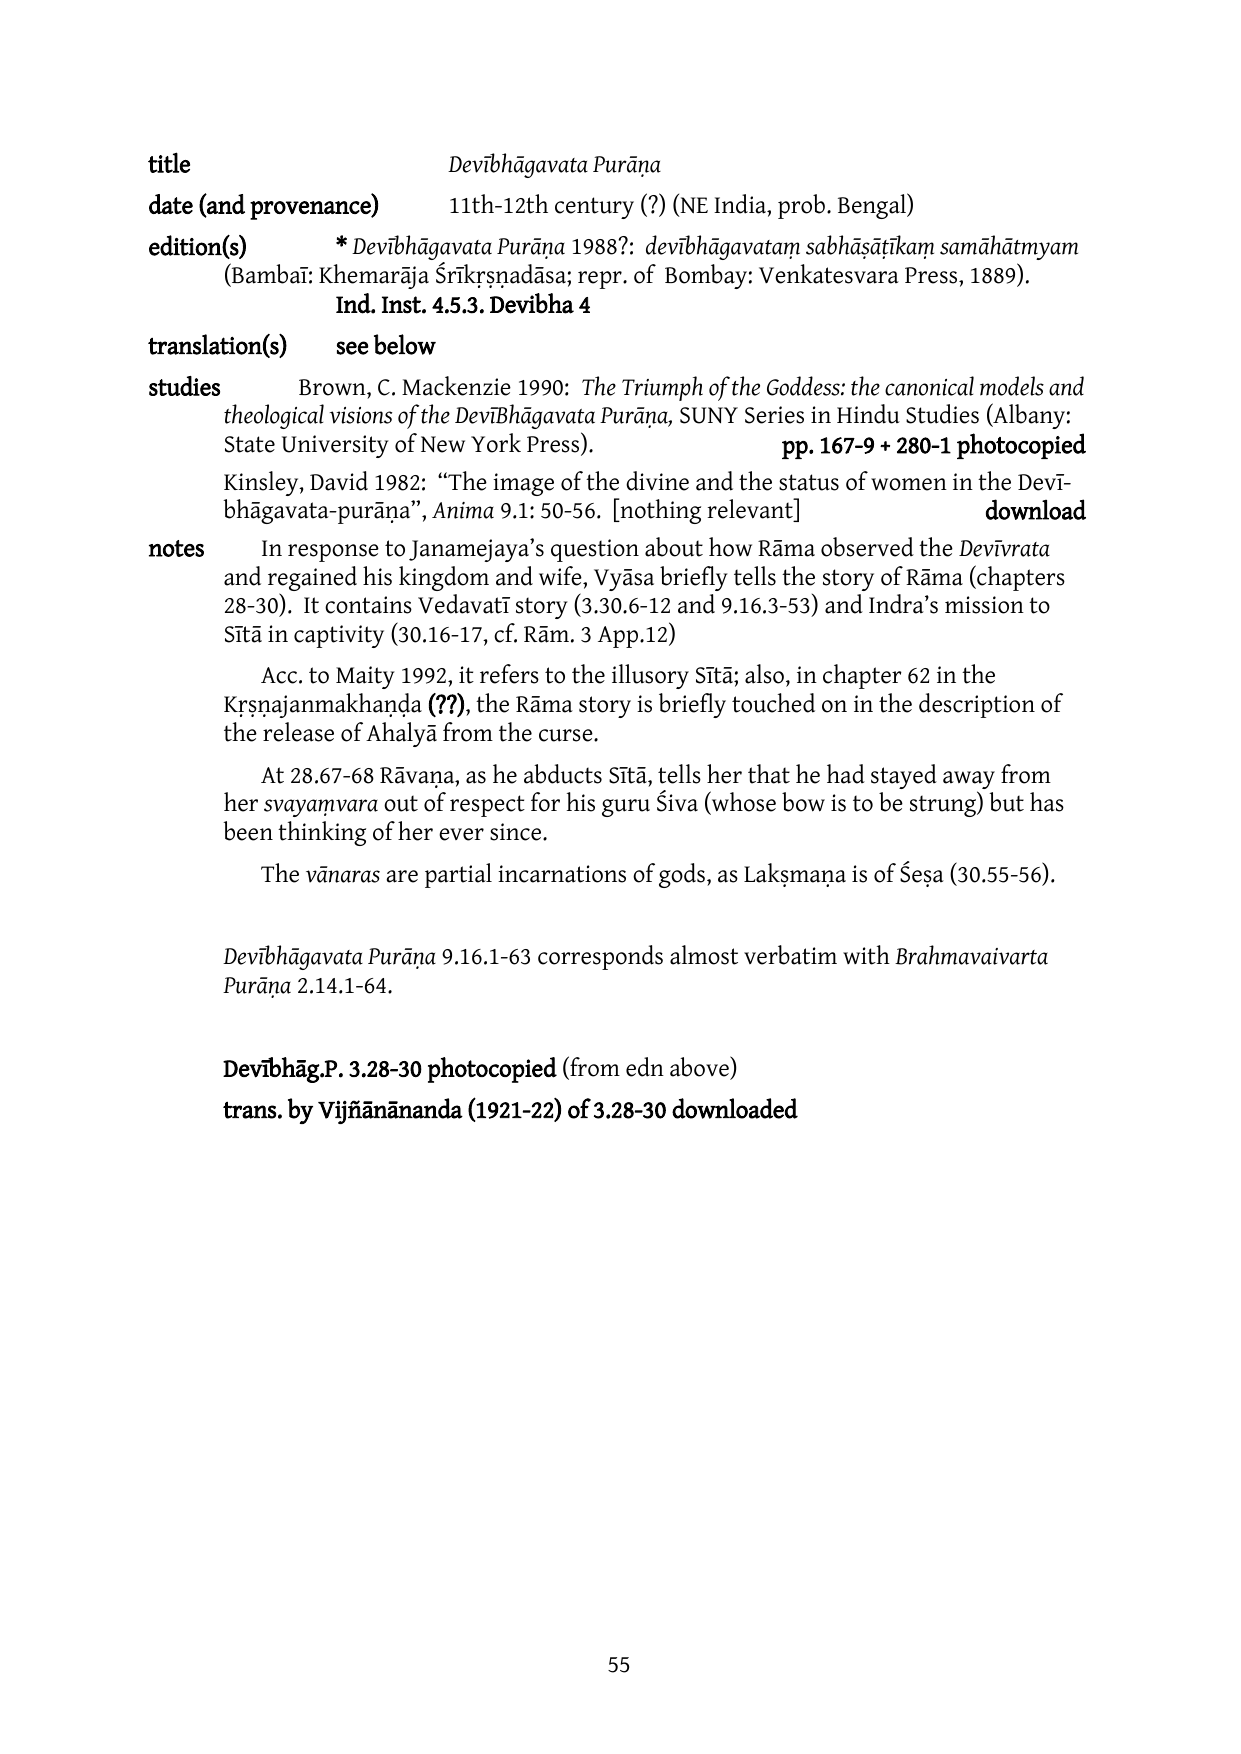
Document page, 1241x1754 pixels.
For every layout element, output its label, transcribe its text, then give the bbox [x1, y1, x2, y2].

text edition(s) * Devībhāgavata Purāṇa 1988?: devībhāgavataṃ sabhāṣāṭīkaṃ samāhātmyam (Bambaī: Khemarāja Śrīkṛṣṇadāsa; repr. of Bombay: Venkatesvara Press, 1889). Ind. Inst. 4.5.3. Devibha 4 [148, 233, 1089, 319]
text The vānaras are partial incarnations of gods, as Lakṣmaṇa is of Śeṣa (30.55-56). [148, 860, 1089, 889]
text Kinsley, David 1982: “The image of the divine and the status of women in the Devī-bhāgavata-purāṇa”, Anima 9.1: 50-56. [nothing relevant] download [148, 468, 1089, 526]
text title Devībhāgavata Purāṇa [148, 150, 1089, 179]
text Devībhāg.P. 3.28-30 photocopied (from edn above) [148, 1054, 1089, 1083]
text notes In response to Janamejaya’s question about how Rāma observed the Devīvrata and regained his kingdom and wife, Vyāsa briefly tells the story of Rāma (chapters 28-30). It contains Vedavatī story (3.30.6-12 and 9.16.3-53) and Indra’s mission to Sītā in captivity (30.16-17, cf. Rām. 3 App.12) [148, 534, 1089, 649]
text Devībhāgavata Purāṇa 9.16.1-63 corresponds almost verbatim with Brahmavaivarta Purāṇa 2.14.1-64. [148, 943, 1089, 1001]
text translation(s) see below [148, 332, 1089, 361]
text At 28.67-68 Rāvaṇa, as he abducts Sītā, tells her that he had stayed away from her svayaṃvara out of respect for his guru Śiva (whose bow is to be strung) but has been thinking of her ever since. [148, 761, 1089, 848]
text studies Brown, C. Mackenzie 1990: The Triumph of the Goddess: the canonical models and theological visions of the DevīBhāgavata Purāṇa, SUNY Series in Hindu Studies (Albany: State University of New York Press). pp. 167-9 + 280-1 photocopied [148, 373, 1089, 460]
text Acc. to Maity 1992, it refers to the illusory Sītā; also, in chapter 62 in the Kṛṣṇajanmakhaṇḍa (??), the Rāma story is briefly touched on in the description of the release of Ahalyā from the curse. [148, 662, 1089, 748]
text date (and provenance) 11th-12th century (?) (NE India, prob. Bengal) [148, 191, 1089, 220]
text trans. by Vijñānānanda (1921-22) of 3.28-30 downloaded [148, 1096, 1089, 1124]
